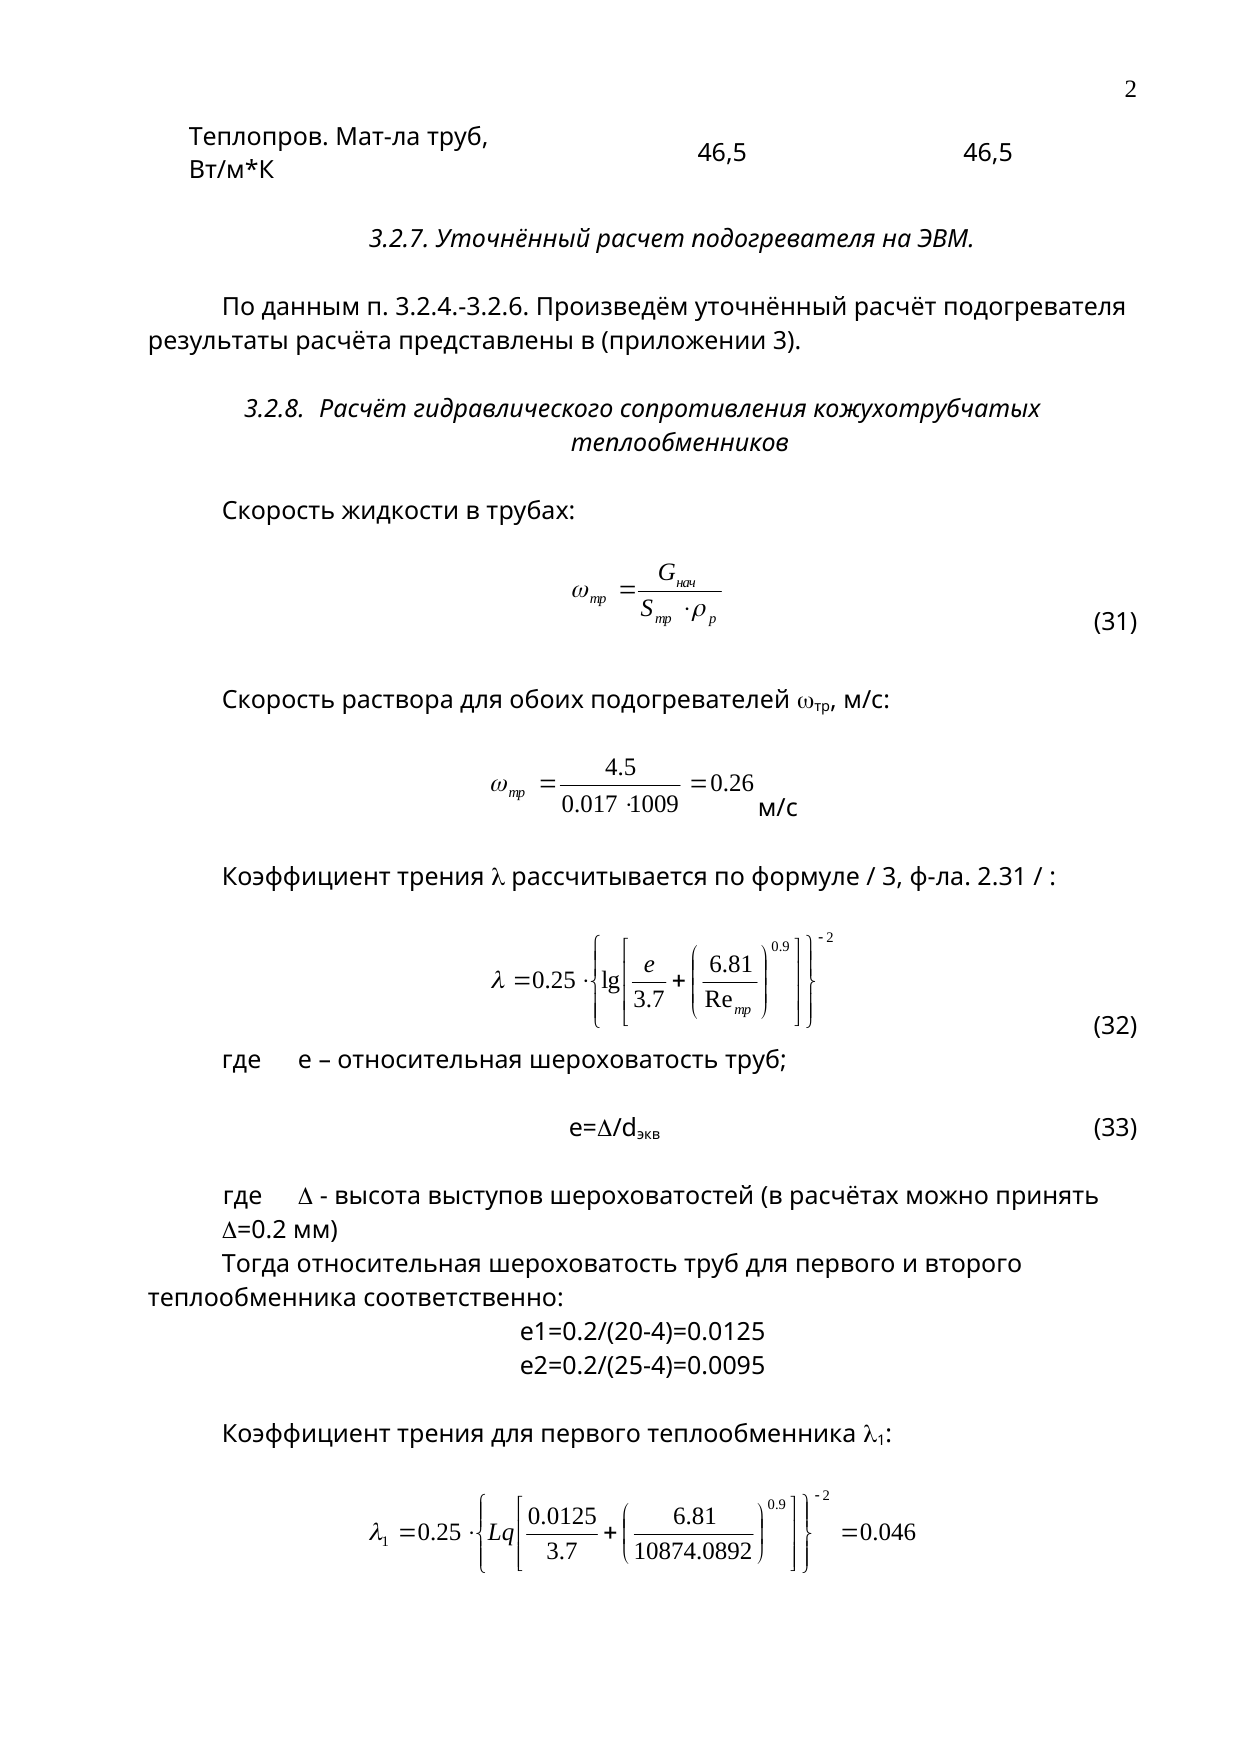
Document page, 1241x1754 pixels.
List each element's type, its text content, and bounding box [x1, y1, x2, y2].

text где е – относительная шероховатость труб; [148, 1041, 1137, 1076]
text (32) [148, 926, 1137, 1041]
text м/с [148, 749, 1137, 824]
text Тогда относительная шероховатость труб для первого и второго теплообменника соответственно: [148, 1246, 1137, 1314]
table_cell 46,5 [589, 118, 855, 186]
list Расчёт гидравлического сопротивления кожухотрубчатых теплообменников [148, 391, 1137, 459]
text Коэффициент трения рассчитывается по формуле / 3, ф-ла. 2.31 / : [148, 858, 1137, 892]
text где - высота выступов шероховатостей (в расчётах можно принять =0.2 мм) [148, 1178, 1137, 1246]
table_cell Теплопров. Мат-ла труб, Вт/м*К [177, 118, 589, 186]
text 3.2.7. Уточнённый расчет подогревателя на ЭВМ. [148, 220, 1137, 254]
text е1=0.2/(20-4)=0.0125 [148, 1314, 1137, 1348]
table_cell 46,5 [855, 118, 1121, 186]
text Коэффициент трения для первого теплообменника 1: [148, 1416, 1137, 1450]
text Скорость жидкости в трубах: [148, 493, 1137, 527]
text е2=0.2/(25-4)=0.0095 [148, 1348, 1137, 1382]
text Скорость раствора для обоих подогревателей тр, м/с: [148, 672, 1137, 715]
text По данным п. 3.2.4.-3.2.6. Произведём уточнённый расчёт подогревателя результаты расчёта представлены в (приложении 3). [148, 288, 1137, 357]
text е=/dэкв (33) [148, 1109, 1137, 1144]
text (31) [148, 556, 1137, 638]
